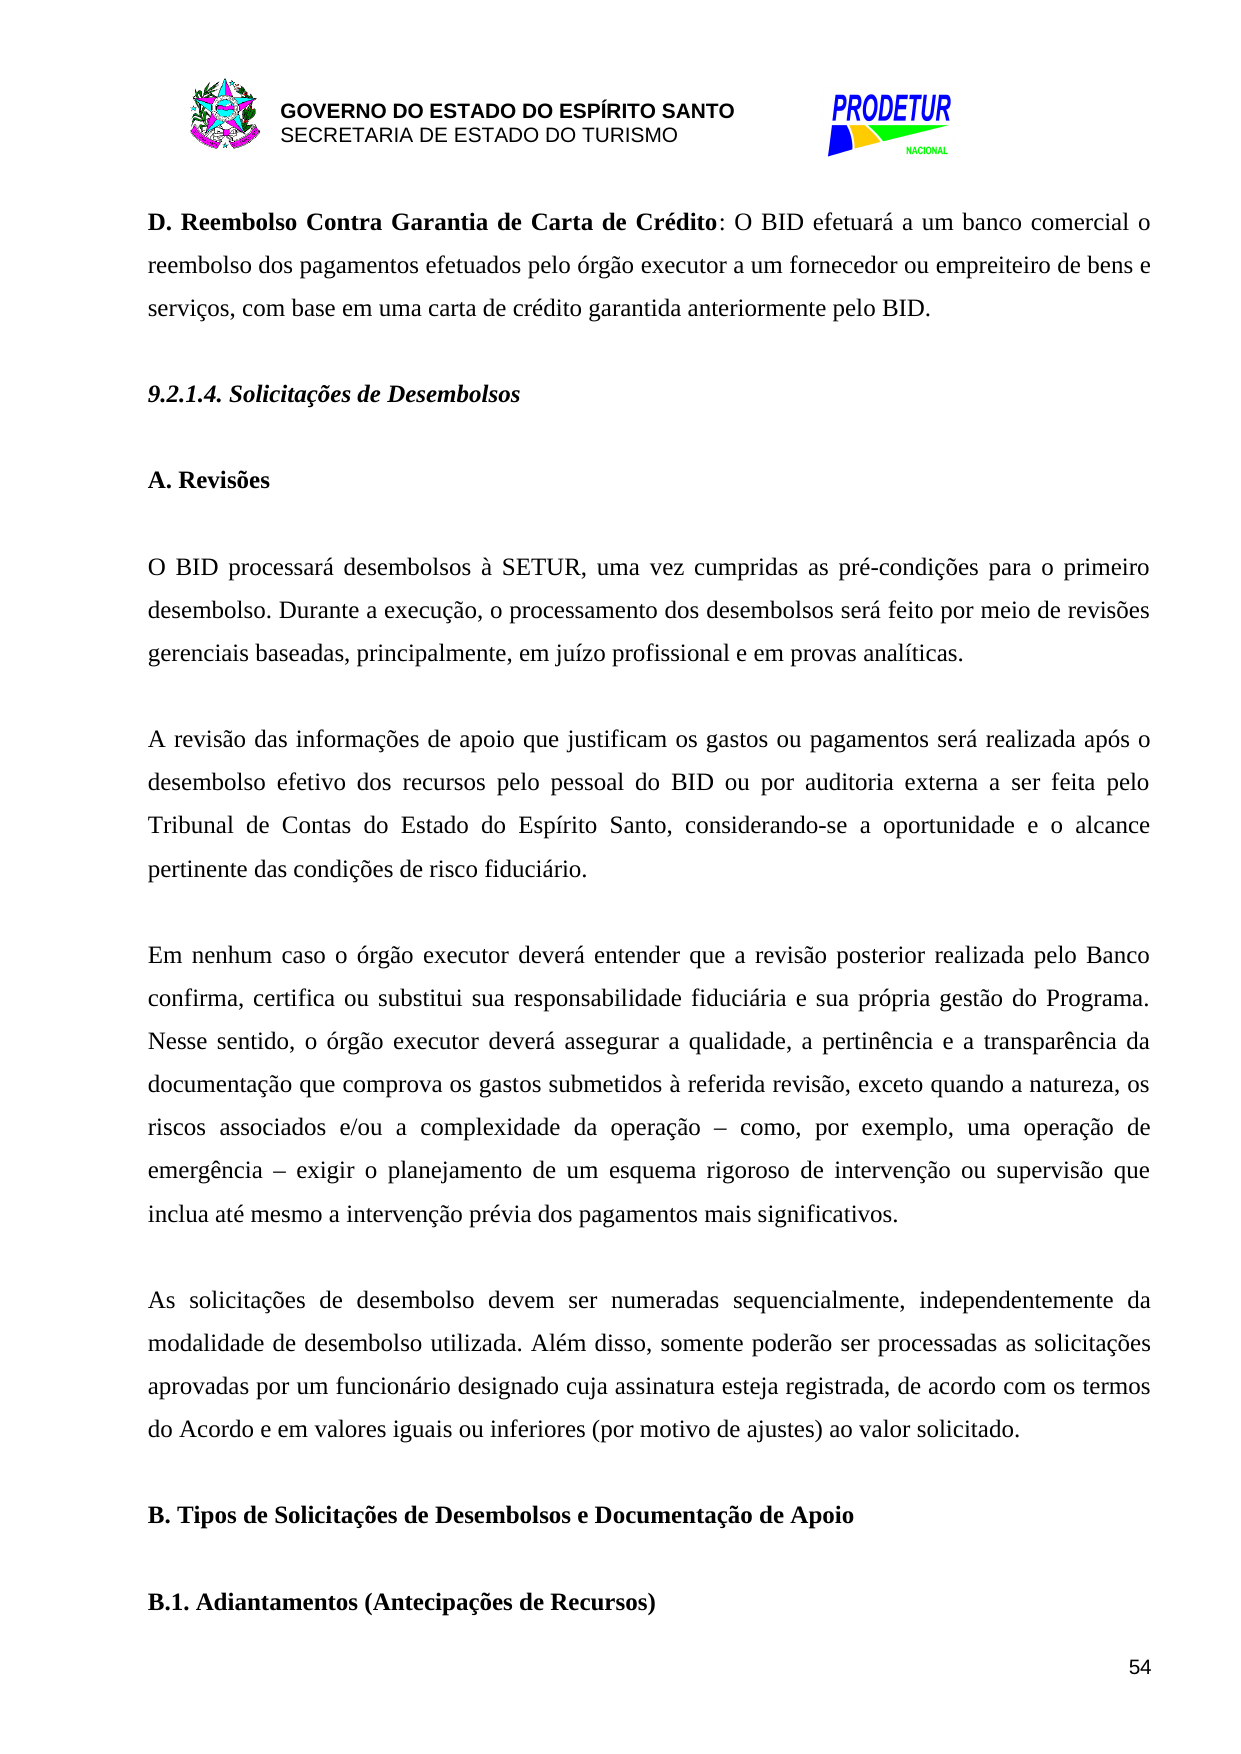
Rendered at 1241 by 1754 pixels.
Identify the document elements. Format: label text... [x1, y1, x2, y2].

picture [819, 86, 957, 159]
text O BID processará desembolsos à SETUR, uma vez cumpridas as pré-condições para o primeiro desembolso. Durante a execução, o processamento dos desembolsos será feito por meio de revisões gerenciais baseadas, principalmente, em juízo profissional e em provas analíticas. [148, 552, 1152, 667]
text A revisão das informações de apoio que justificam os gastos ou pagamentos será realizada após o desembolso efetivo dos recursos pelo pessoal do BID ou por auditoria externa a ser feita pelo Tribunal de Contas do Estado do Espírito Santo, considerando-se a oportunidade e o alcance pertinente das condições de risco fiduciário. [148, 724, 1152, 882]
text 9.2.1.4. Solicitações de Desembolsos [148, 379, 1152, 408]
text B.1. Adiantamentos (Antecipações de Recursos) [148, 1587, 1152, 1616]
text As solicitações de desembolso devem ser numeradas sequencialmente, independentemente da modalidade de desembolso utilizada. Além disso, somente poderão ser processadas as solicitações aprovadas por um funcionário designado cuja assinatura esteja registrada, de acordo com os termos do Acordo e em valores iguais ou inferiores (por motivo de ajustes) ao valor solicitado. [148, 1285, 1152, 1443]
text Em nenhum caso o órgão executor deverá entender que a revisão posterior realizada pelo Banco confirma, certifica ou substitui sua responsabilidade fiduciária e sua própria gestão do Programa. Nesse sentido, o órgão executor deverá assegurar a qualidade, a pertinência e a transparência da documentação que comprova os gastos submetidos à referida revisão, exceto quando a natureza, os riscos associados e/ou a complexidade da operação – como, por exemplo, uma operação de emergência – exigir o planejamento de um esquema rigoroso de intervenção ou supervisão que inclua até mesmo a intervenção prévia dos pagamentos mais significativos. [148, 940, 1152, 1227]
text B. Tipos de Solicitações de Desembolsos e Documentação de Apoio [148, 1501, 1152, 1529]
text A. Revisões [148, 466, 1152, 494]
text D. Reembolso Contra Garantia de Carta de Crédito: O BID efetuará a um banco comercial o reembolso dos pagamentos efetuados pelo órgão executor a um fornecedor ou empreiteiro de bens e serviços, com base em uma carta de crédito garantida anteriormente pelo BID. [148, 207, 1152, 322]
picture [184, 75, 265, 151]
